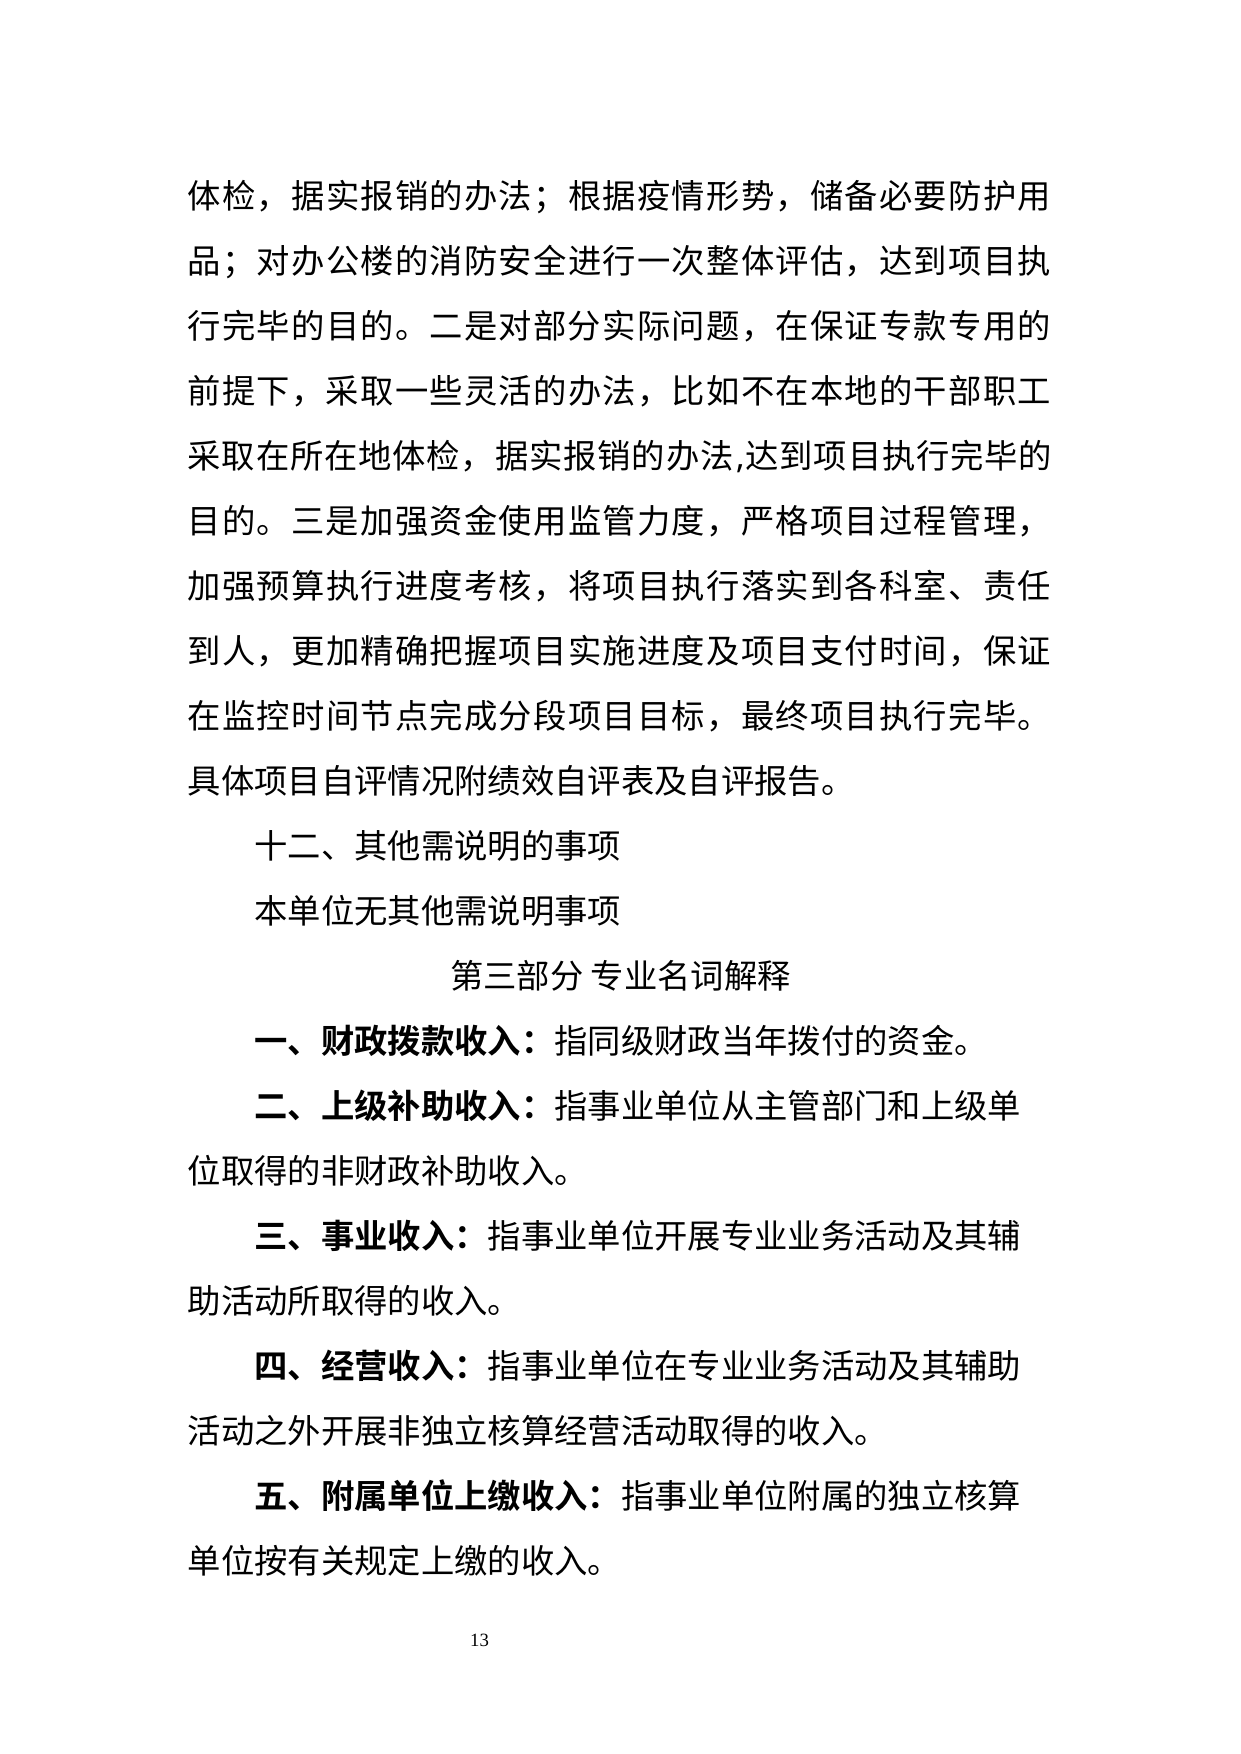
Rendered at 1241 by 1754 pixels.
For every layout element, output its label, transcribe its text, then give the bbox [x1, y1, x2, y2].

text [187, 162, 1053, 812]
text 十二、其他需说明的事项 [187, 812, 1053, 877]
text 五、附属单位上缴收入：指事业单位附属的独立核算单位按有关规定上缴的收入。 [187, 1462, 1053, 1592]
text 本单位无其他需说明事项 [187, 877, 1053, 942]
text 一、财政拨款收入：指同级财政当年拨付的资金。 [187, 1007, 1053, 1072]
text 二、上级补助收入：指事业单位从主管部门和上级单位取得的非财政补助收入。 [187, 1072, 1053, 1202]
text 三、事业收入：指事业单位开展专业业务活动及其辅助活动所取得的收入。 [187, 1202, 1053, 1332]
text 第三部分 专业名词解释 [187, 942, 1053, 1007]
text 四、经营收入：指事业单位在专业业务活动及其辅助活动之外开展非独立核算经营活动取得的收入。 [187, 1332, 1053, 1462]
